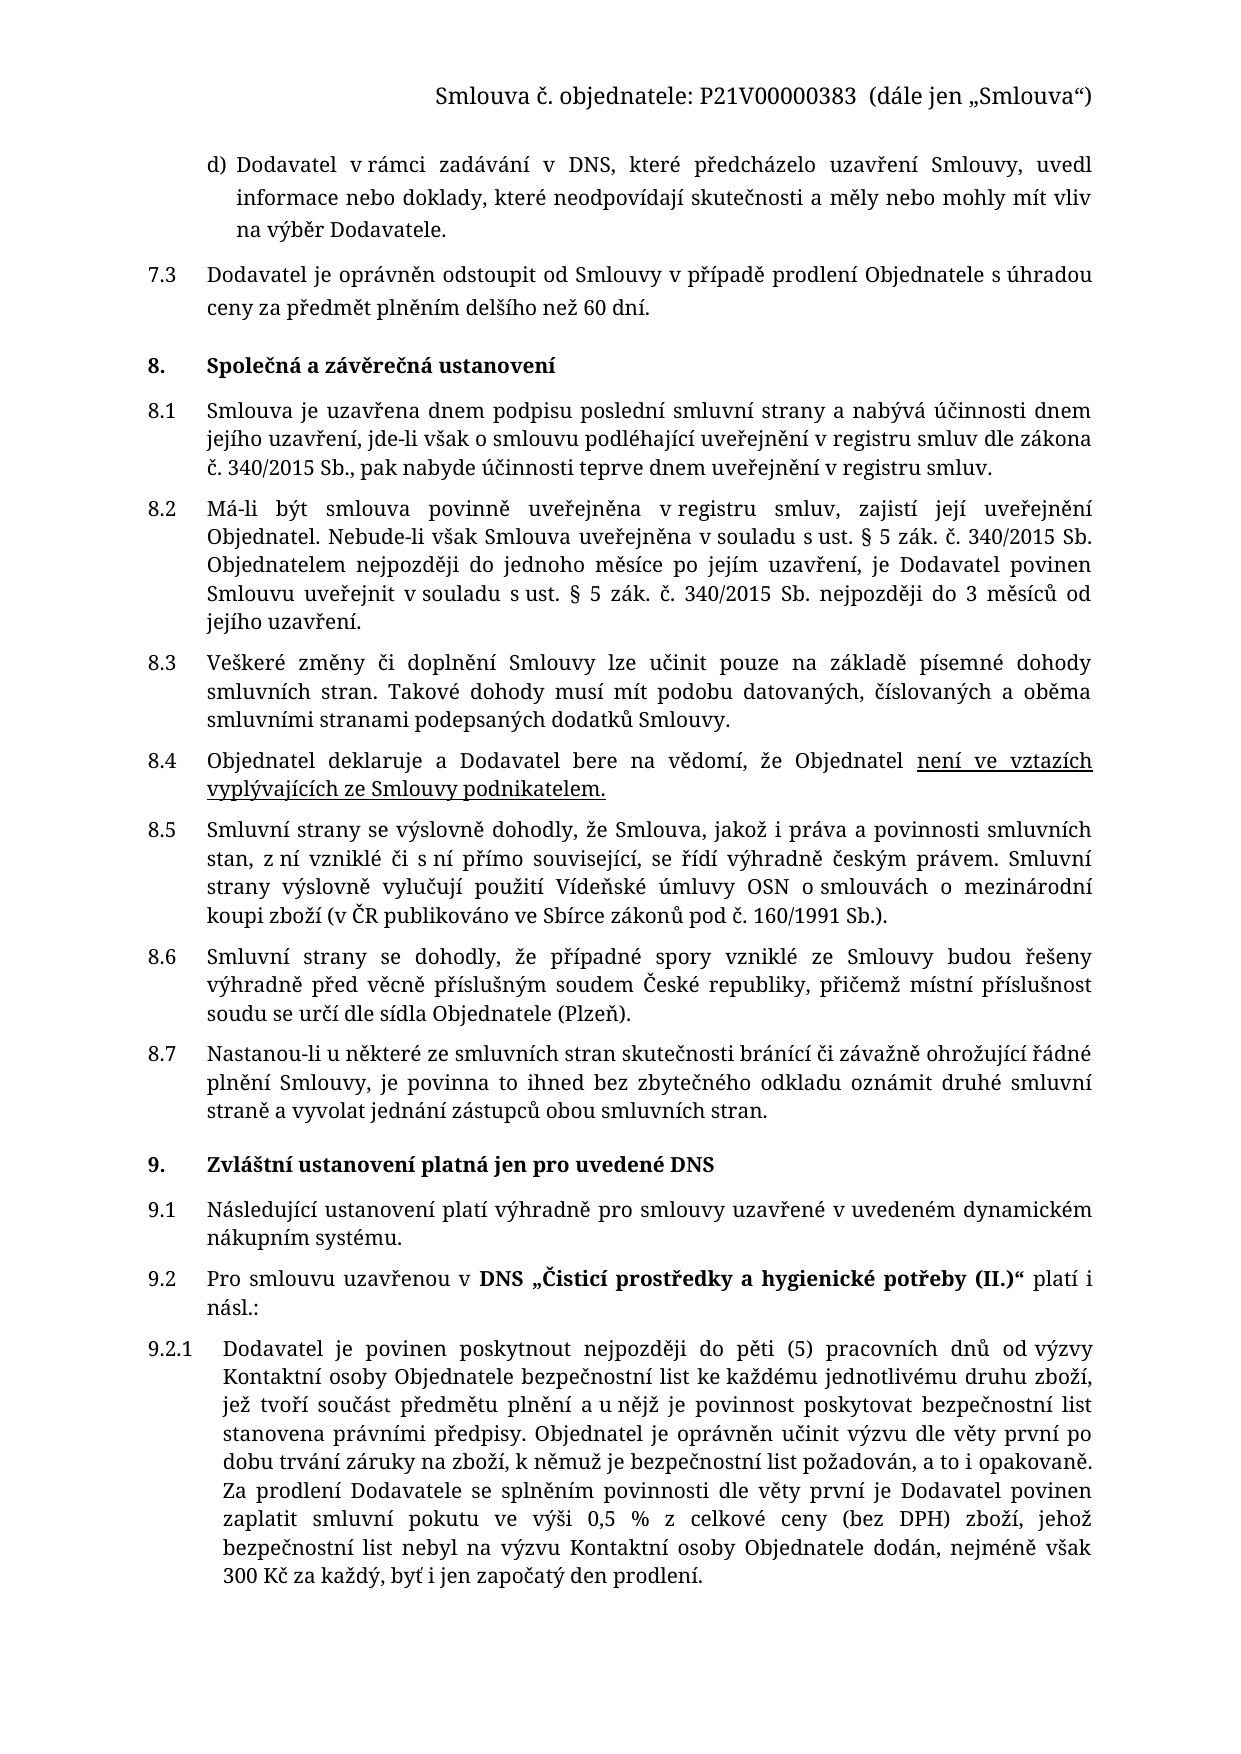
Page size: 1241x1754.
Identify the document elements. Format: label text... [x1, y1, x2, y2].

list Nastanou-li u některé ze smluvních stran skutečnosti bránící či závažně ohrožující řádné plnění Smlouvy, je povinna to ihned bez zbytečného odkladu oznámit druhé smluvní straně a vyvolat jednání zástupců obou smluvních stran. [148, 1039, 1093, 1125]
list Má-li být smlouva povinně uveřejněna v registru smluv, zajistí její uveřejnění Objednatel. Nebude-li však Smlouva uveřejněna v souladu s ust. § 5 zák. č. 340/2015 Sb. Objednatelem nejpozději do jednoho měsíce po jejím uzavření, je Dodavatel povinen Smlouvu uveřejnit v souladu s ust. § 5 zák. č. 340/2015 Sb. nejpozději do 3 měsíců od jejího uzavření. [148, 494, 1093, 636]
list Následující ustanovení platí výhradně pro smlouvy uzavřené v uvedeném dynamickém nákupním systému. [148, 1195, 1093, 1252]
list Pro smlouvu uzavřenou v DNS „Čisticí prostředky a hygienické potřeby (II.)“ platí i násl.: [148, 1264, 1093, 1321]
list Smluvní strany se výslovně dohodly, že Smlouva, jakož i práva a povinnosti smluvních stan, z ní vzniklé či s ní přímo související, se řídí výhradně českým právem. Smluvní strany výslovně vylučují použití Vídeňské úmluvy OSN o smlouvách o mezinárodní koupi zboží (v ČR publikováno ve Sbírce zákonů pod č. 160/1991 Sb.). [148, 816, 1093, 929]
list Dodavatel je povinen poskytnout nejpozději do pěti (5) pracovních dnů od výzvy Kontaktní osoby Objednatele bezpečnostní list ke každému jednotlivému druhu zboží, jež tvoří součást předmětu plnění a u nějž je povinnost poskytovat bezpečnostní list stanovena právními předpisy. Objednatel je oprávněn učinit výzvu dle věty první po dobu trvání záruky na zboží, k němuž je bezpečnostní list požadován, a to i opakovaně. Za prodlení Dodavatele se splněním povinnosti dle věty první je Dodavatel povinen zaplatit smluvní pokutu ve výši 0,5 % z celkové ceny (bez DPH) zboží, jehož bezpečnostní list nebyl na výzvu Kontaktní osoby Objednatele dodán, nejméně však 300 Kč za každý, byť i jen započatý den prodlení. [148, 1334, 1093, 1590]
list Smlouva je uzavřena dnem podpisu poslední smluvní strany a nabývá účinnosti dnem jejího uzavření, jde-li však o smlouvu podléhající uveřejnění v registru smluv dle zákona č. 340/2015 Sb., pak nabyde účinnosti teprve dnem uveřejnění v registru smluv. [148, 396, 1093, 481]
list Objednatel deklaruje a Dodavatel bere na vědomí, že Objednatel není ve vztazích vyplývajících ze Smlouvy podnikatelem. [148, 746, 1093, 803]
list Dodavatel v rámci zadávání v DNS, které předcházelo uzavření Smlouvy, uvedl informace nebo doklady, které neodpovídají skutečnosti a měly nebo mohly mít vliv na výběr Dodavatele. [207, 150, 1093, 244]
list Zvláštní ustanovení platná jen pro uvedené DNS [148, 1150, 1093, 1178]
list Společná a závěrečná ustanovení [148, 351, 1093, 379]
list Veškeré změny či doplnění Smlouvy lze učinit pouze na základě písemné dohody smluvních stran. Takové dohody musí mít podobu datovaných, číslovaných a oběma smluvními stranami podepsaných dodatků Smlouvy. [148, 648, 1093, 734]
list Smluvní strany se dohodly, že případné spory vzniklé ze Smlouvy budou řešeny výhradně před věcně příslušným soudem České republiky, přičemž místní příslušnost soudu se určí dle sídla Objednatele (Plzeň). [148, 942, 1093, 1027]
list Dodavatel je oprávněn odstoupit od Smlouvy v případě prodlení Objednatele s úhradou ceny za předmět plněním delšího než 60 dní. [148, 261, 1093, 322]
